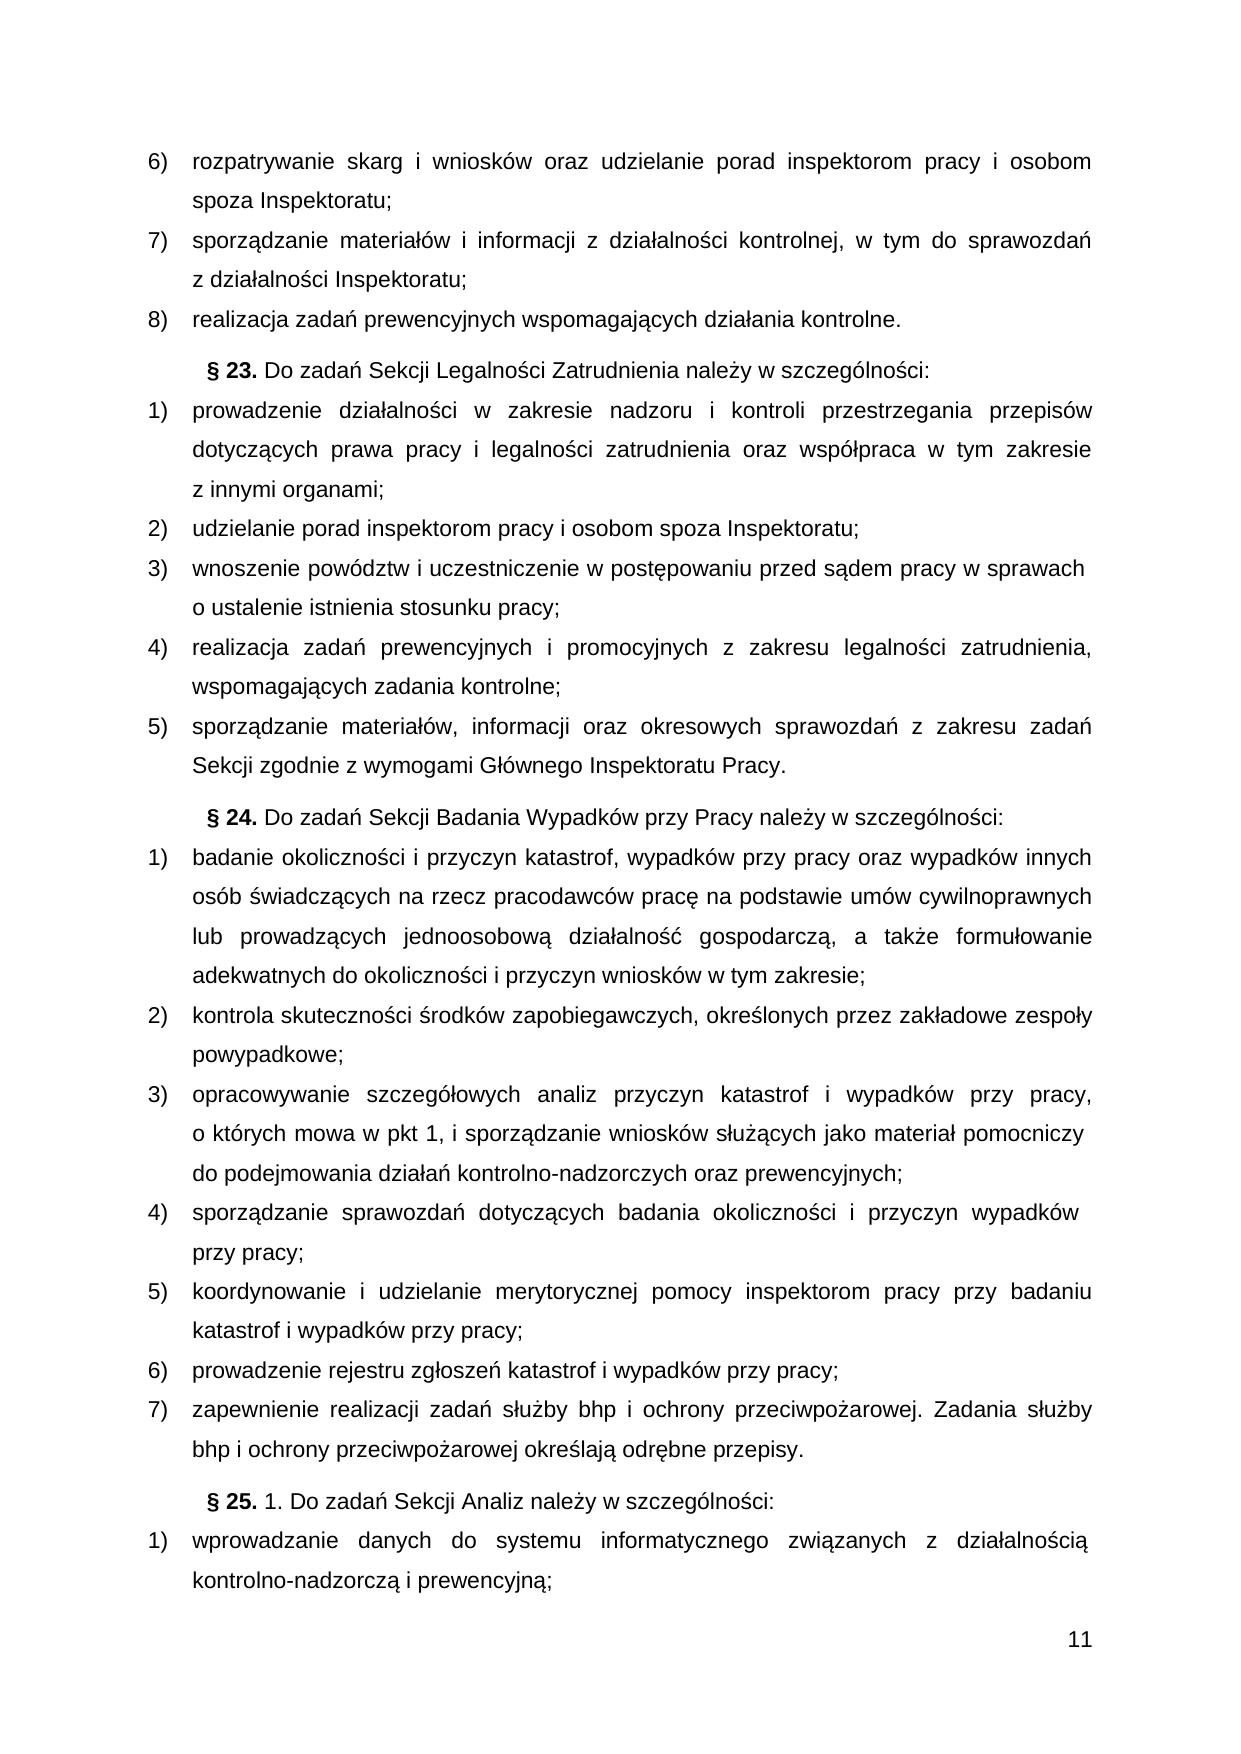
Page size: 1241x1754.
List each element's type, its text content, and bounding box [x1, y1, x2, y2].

list realizacja zadań prewencyjnych wspomagających działania kontrolne. [148, 306, 1093, 332]
list opracowywanie szczegółowych analiz przyczyn katastrof i wypadków przy pracy, o których mowa w pkt 1, i sporządzanie wniosków służących jako materiał pomocniczy do podejmowania działań kontrolno-nadzorczych oraz prewencyjnych; [148, 1081, 1093, 1186]
text § 23. Do zadań Sekcji Legalności Zatrudnienia należy w szczególności: [148, 357, 1093, 384]
list sporządzanie materiałów, informacji oraz okresowych sprawozdań z zakresu zadań Sekcji zgodnie z wymogami Głównego Inspektoratu Pracy. [148, 713, 1093, 779]
list sporządzanie sprawozdań dotyczących badania okoliczności i przyczyn wypadków przy pracy; [148, 1199, 1093, 1265]
list rozpatrywanie skarg i wniosków oraz udzielanie porad inspektorom pracy i osobom spoza Inspektoratu; [148, 148, 1093, 213]
list sporządzanie materiałów i informacji z działalności kontrolnej, w tym do sprawozdań z działalności Inspektoratu; [148, 227, 1093, 292]
list prowadzenie rejestru zgłoszeń katastrof i wypadków przy pracy; [148, 1357, 1093, 1383]
list prowadzenie działalności w zakresie nadzoru i kontroli przestrzegania przepisów dotyczących prawa pracy i legalności zatrudnienia oraz współpraca w tym zakresie z innymi organami; [148, 397, 1093, 502]
list zapewnienie realizacji zadań służby bhp i ochrony przeciwpożarowej. Zadania służby bhp i ochrony przeciwpożarowej określają odrębne przepisy. [148, 1396, 1093, 1462]
text § 24. Do zadań Sekcji Badania Wypadków przy Pracy należy w szczególności: [148, 804, 1093, 831]
list koordynowanie i udzielanie merytorycznej pomocy inspektorom pracy przy badaniu katastrof i wypadków przy pracy; [148, 1278, 1093, 1344]
list realizacja zadań prewencyjnych i promocyjnych z zakresu legalności zatrudnienia, wspomagających zadania kontrolne; [148, 634, 1093, 700]
list badanie okoliczności i przyczyn katastrof, wypadków przy pracy oraz wypadków innych osób świadczących na rzecz pracodawców pracę na podstawie umów cywilnoprawnych lub prowadzących jednoosobową działalność gospodarczą, a także formułowanie adekwatnych do okoliczności i przyczyn wniosków w tym zakresie; [148, 844, 1093, 988]
list wprowadzanie danych do systemu informatycznego związanych z działalnością kontrolno-nadzorczą i prewencyjną; [148, 1527, 1088, 1593]
list kontrola skuteczności środków zapobiegawczych, określonych przez zakładowe zespoły powypadkowe; [148, 1002, 1093, 1067]
text § 25. 1. Do zadań Sekcji Analiz należy w szczególności: [148, 1488, 1093, 1514]
list udzielanie porad inspektorom pracy i osobom spoza Inspektoratu; [148, 515, 1093, 542]
list wnoszenie powództw i uczestniczenie w postępowaniu przed sądem pracy w sprawach o ustalenie istnienia stosunku pracy; [148, 555, 1093, 621]
